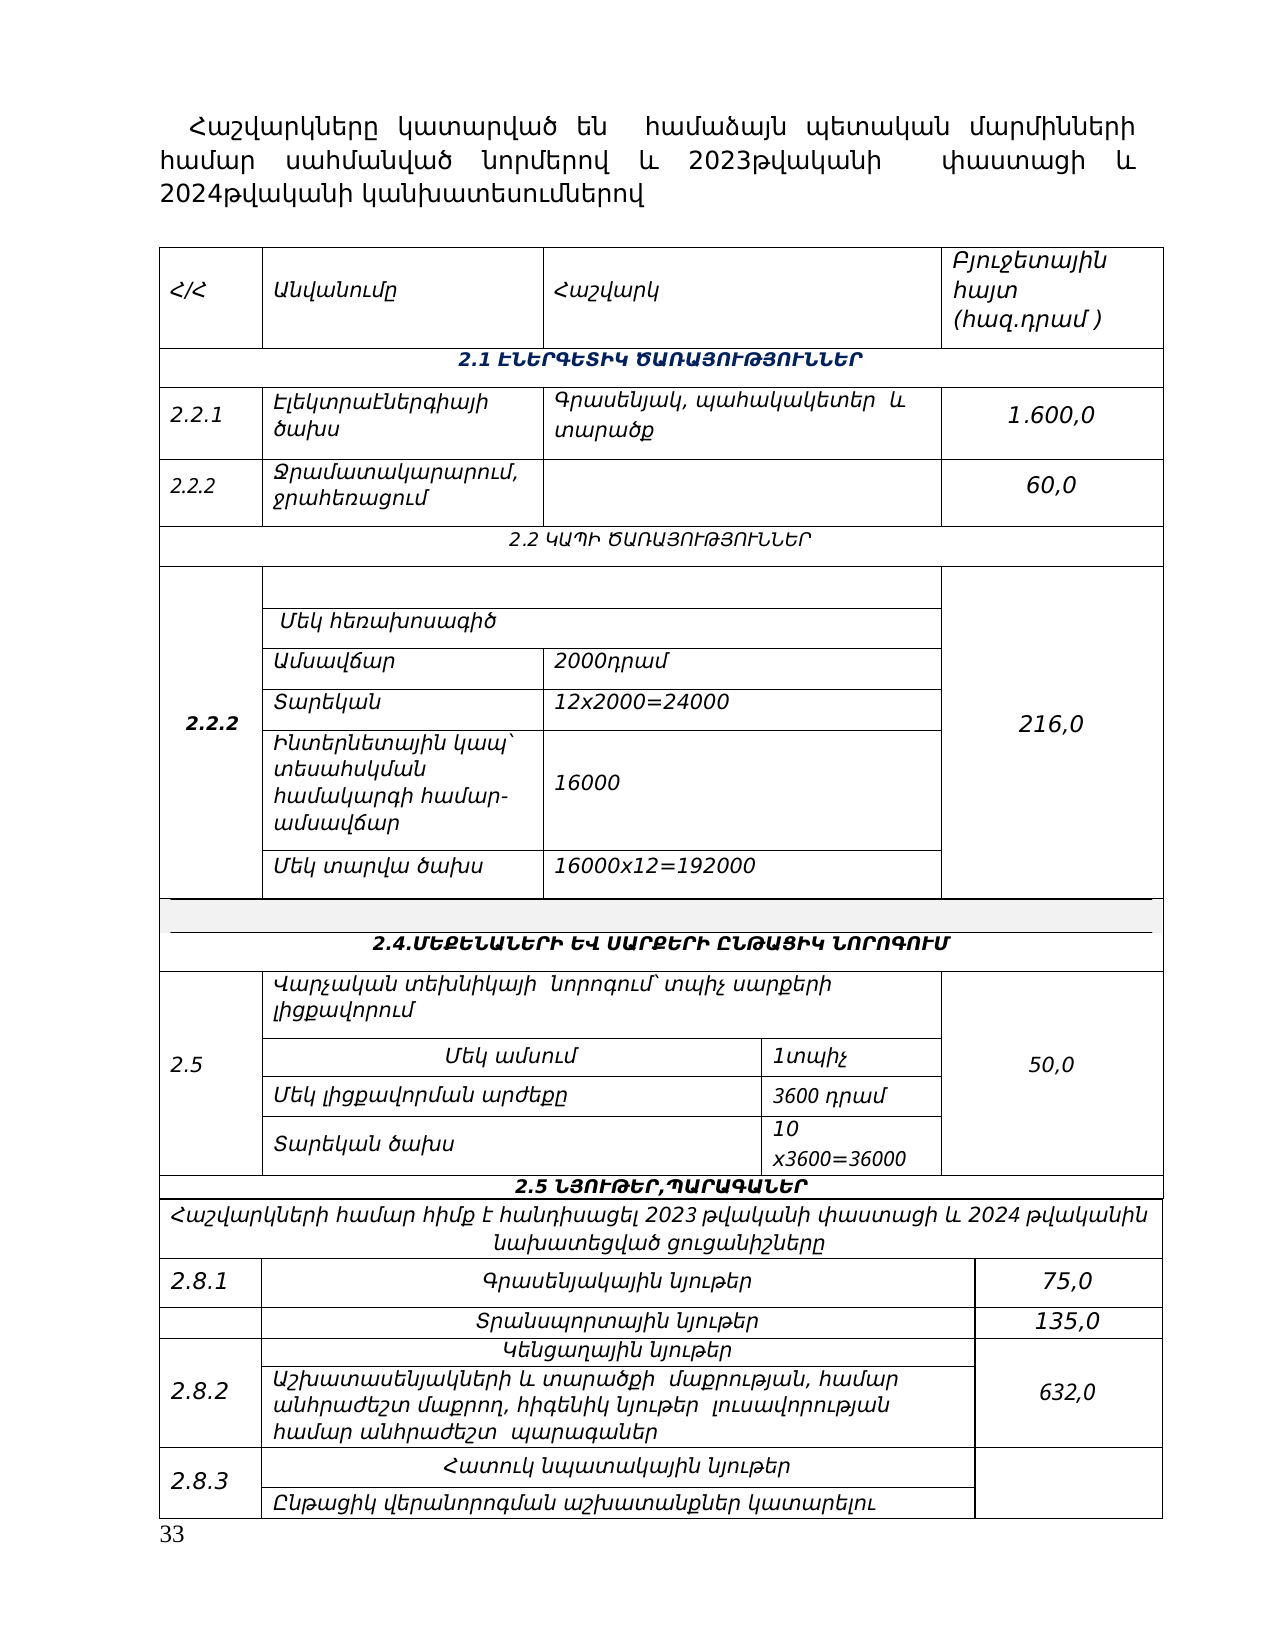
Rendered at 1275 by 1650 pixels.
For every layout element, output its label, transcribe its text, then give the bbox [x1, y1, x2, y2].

table_cell 2․1 ԷՆԵՐԳԵՏԻԿ ԾԱՌԱՅՈՒԹՅՈՒՆՆԵՐ [160, 349, 1163, 387]
table_cell 2.4.ՄԵՔԵՆԱՆԵՐԻ ԵՎ ՍԱՐՔԵՐԻ ԸՆԹԱՑԻԿ ՆՈՐՈԳՈՒՄ [160, 899, 1163, 971]
table_cell 2.8.3 [160, 1448, 261, 1518]
table_cell Կենցաղային նյութեր [262, 1339, 974, 1366]
table_cell 2.2.2 [160, 460, 262, 526]
table_cell 216,0 [942, 567, 1163, 897]
table_cell Հատուկ նպատակային նյութեր [262, 1448, 974, 1487]
table_cell 50,0 [942, 972, 1163, 1175]
table_cell Ինտերնետային կապ՝ տեսահսկման համակարգի համար-ամսավճար [263, 731, 543, 850]
table_cell 2.5 [160, 972, 262, 1175]
table_cell Մեկ տարվա ծախս [263, 851, 543, 897]
table_header Հաշվարկ [544, 248, 941, 348]
table_cell 2․2․2 [160, 567, 262, 897]
table_cell Վարչական տեխնիկայի նորոգում՝ տպիչ սարքերի լիցքավորում [263, 972, 941, 1038]
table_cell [262, 1488, 974, 1518]
table_cell [544, 460, 941, 526]
table_cell Տարեկան ծախս [263, 1117, 761, 1175]
table_header Հաշվարկների համար հիմք է հանդիսացել 2023 թվականի փաստացի և 2024 թվականին նախատեցված ցուցանիշները [160, 1200, 1162, 1258]
table_cell 3600 դրամ [762, 1077, 941, 1116]
table_cell Գրասենյակային նյութեր [262, 1259, 974, 1307]
table_cell Տրանսպորտային նյութեր [262, 1308, 974, 1337]
table_cell 12x2000=24000 [544, 690, 941, 729]
table_header Բյուջետային հայտ (հազ.դրամ ) [942, 248, 1163, 348]
table_cell 10x3600=36000 [762, 1117, 941, 1175]
table_cell 2.5 ՆՅՈՒԹԵՐ,ՊԱՐԱԳԱՆԵՐ [160, 1176, 1163, 1198]
table_cell Ջրամատակարարում, ջրահեռացում [263, 460, 543, 526]
table_cell [160, 1308, 261, 1337]
table_cell Մեկ հեռախոսագիծ [263, 609, 941, 648]
table_cell 2.8.2 [160, 1339, 261, 1447]
table_cell 75,0 [976, 1259, 1162, 1307]
table_cell Տարեկան [263, 690, 543, 729]
table_header Հ/Հ [160, 248, 262, 348]
table_cell 2000դրամ [544, 649, 941, 689]
table_cell Մեկ ամսում [263, 1039, 761, 1076]
table_cell Աշխատասենյակների և տարածքի մաքրության, համար անհրաժեշտ մաքրող, հիգենիկ նյութեր լուսավորության համար անհրաժեշտ պարագաներ [262, 1367, 974, 1447]
table_cell 2․2․1 [160, 388, 262, 458]
table_cell 632,0 [976, 1339, 1162, 1447]
table_cell 135,0 [976, 1308, 1162, 1337]
table_cell 1տպիչ [762, 1039, 941, 1076]
table_cell 2․2 ԿԱՊԻ ԾԱՌԱՅՈՒԹՅՈՒՆՆԵՐ [160, 527, 1163, 566]
table_cell 16000x12=192000 [544, 851, 941, 897]
table_cell Ամսավճար [263, 649, 543, 689]
table_cell 1․600,0 [942, 388, 1163, 458]
text Հաշվարկները կատարված են համաձայն պետական մարմինների համար սահմանված նորմերով և 2023թվականի փաստացի և 2024թվականի կանխատեսումներով [159, 112, 1137, 209]
table_header Անվանումը [263, 248, 543, 348]
table_cell 60,0 [942, 460, 1163, 526]
table_cell Մեկ լիցքավորման արժեքը [263, 1077, 761, 1116]
table_cell [976, 1448, 1162, 1518]
table_cell 16000 [544, 731, 941, 850]
table_cell 2.8.1 [160, 1259, 261, 1307]
table_cell [263, 567, 941, 608]
table_cell Էլեկտրաէներգիայի ծախս [263, 388, 543, 458]
table_cell Գրասենյակ, պահակակետեր և տարածք [544, 388, 941, 458]
